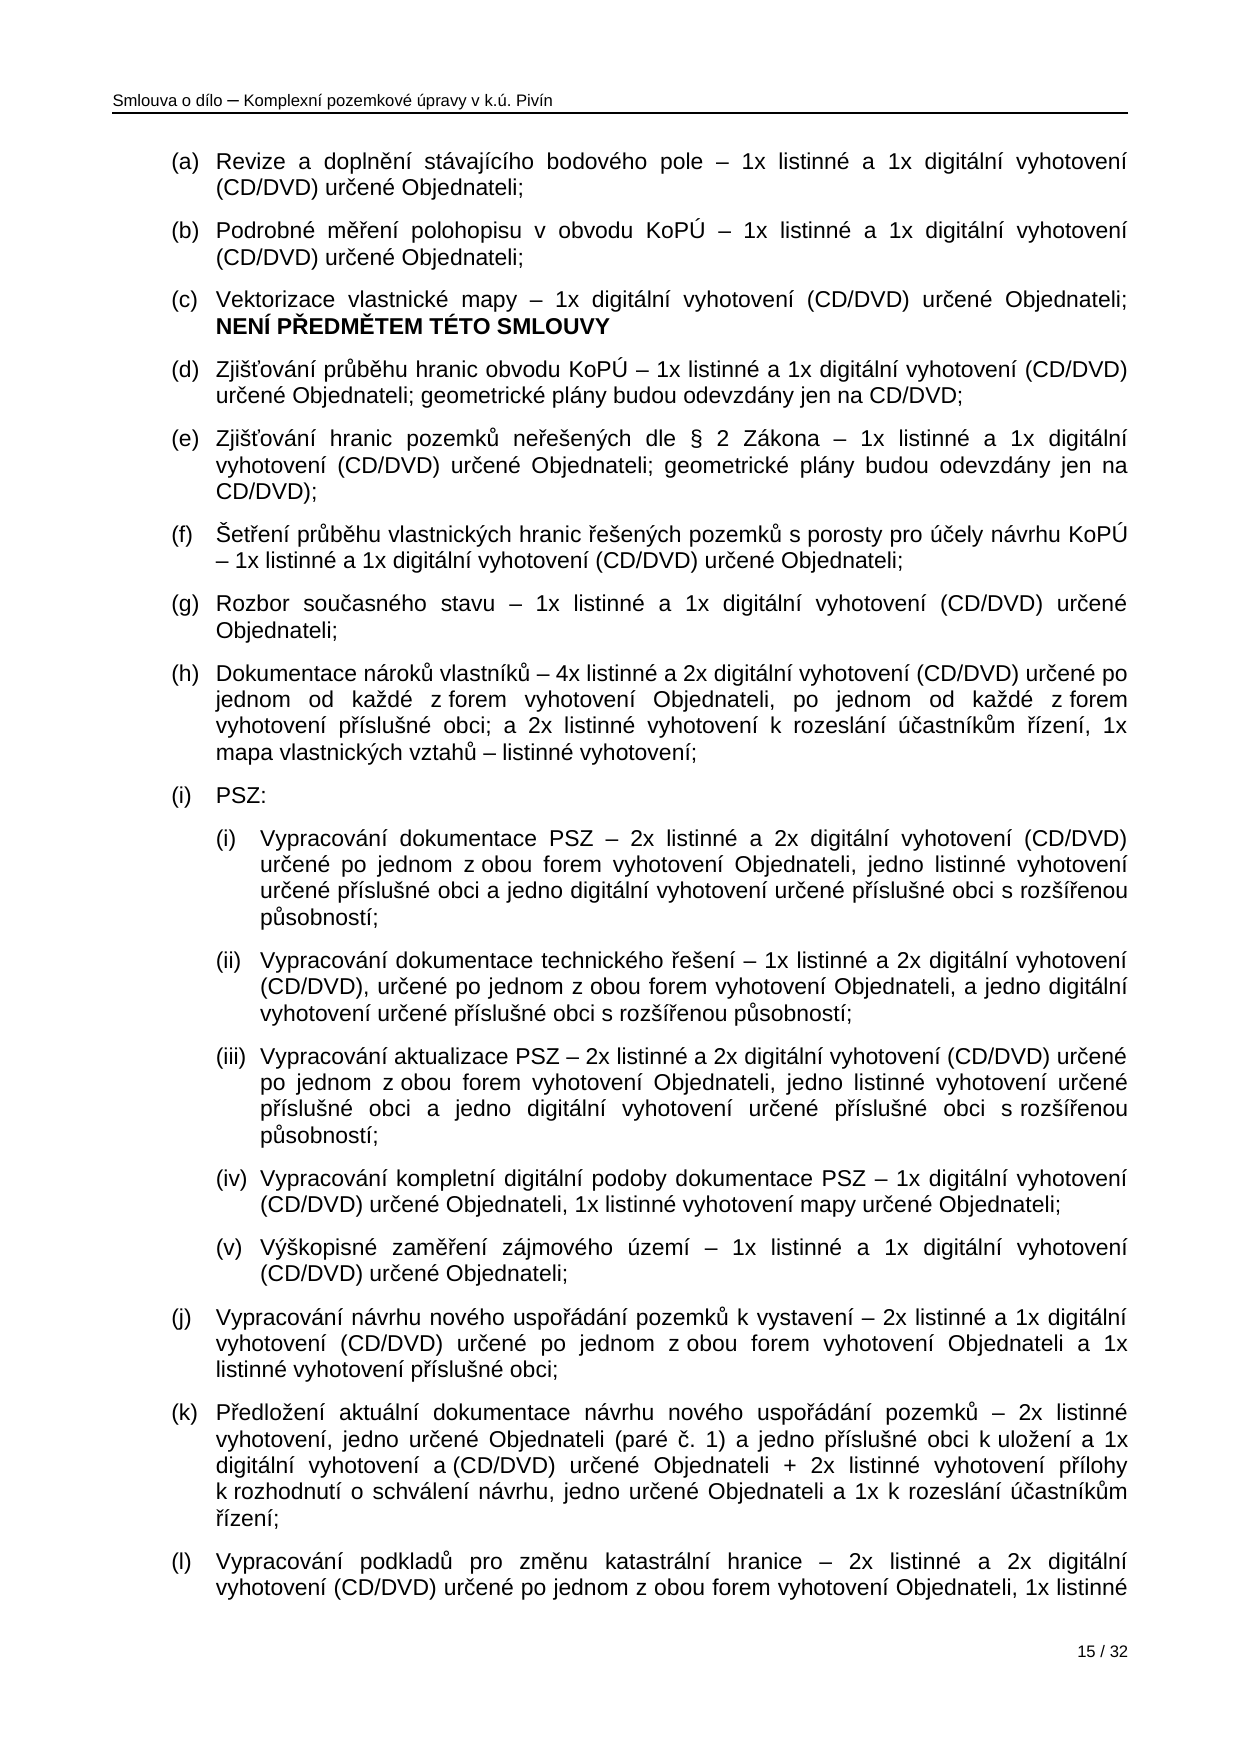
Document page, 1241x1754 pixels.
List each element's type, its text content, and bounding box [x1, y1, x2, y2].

list Výškopisné zaměření zájmového území – 1x listinné a 1x digitální vyhotovení (CD/DVD) určené Objednateli; [216, 1234, 1128, 1287]
list PSZ: [171, 782, 1128, 808]
list Vypracování dokumentace technického řešení – 1x listinné a 2x digitální vyhotovení (CD/DVD), určené po jednom z obou forem vyhotovení Objednateli, a jedno digitální vyhotovení určené příslušné obci s rozšířenou působností; [216, 947, 1128, 1026]
list Rozbor současného stavu – 1x listinné a 1x digitální vyhotovení (CD/DVD) určené Objednateli; [171, 590, 1128, 643]
list Revize a doplnění stávajícího bodového pole – 1x listinné a 1x digitální vyhotovení (CD/DVD) určené Objednateli; [171, 148, 1128, 200]
list Dokumentace nároků vlastníků – 4x listinné a 2x digitální vyhotovení (CD/DVD) určené po jednom od každé z forem vyhotovení Objednateli, po jednom od každé z forem vyhotovení příslušné obci; a 2x listinné vyhotovení k rozeslání účastníkům řízení, 1x mapa vlastnických vztahů – listinné vyhotovení; [171, 660, 1128, 765]
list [171, 1548, 1128, 1600]
list Šetření průběhu vlastnických hranic řešených pozemků s porosty pro účely návrhu KoPÚ – 1x listinné a 1x digitální vyhotovení (CD/DVD) určené Objednateli; [171, 521, 1128, 574]
list Vektorizace vlastnické mapy – 1x digitální vyhotovení (CD/DVD) určené Objednateli; NENÍ PŘEDMĚTEM TÉTO SMLOUVY [171, 286, 1128, 339]
list Vypracování návrhu nového uspořádání pozemků k vystavení – 2x listinné a 1x digitální vyhotovení (CD/DVD) určené po jednom z obou forem vyhotovení Objednateli a 1x listinné vyhotovení příslušné obci; [171, 1303, 1128, 1382]
list Podrobné měření polohopisu v obvodu KoPÚ – 1x listinné a 1x digitální vyhotovení (CD/DVD) určené Objednateli; [171, 217, 1128, 270]
list Předložení aktuální dokumentace návrhu nového uspořádání pozemků – 2x listinné vyhotovení, jedno určené Objednateli (paré č. 1) a jedno příslušné obci k uložení a 1x digitální vyhotovení a (CD/DVD) určené Objednateli + 2x listinné vyhotovení přílohy k rozhodnutí o schválení návrhu, jedno určené Objednateli a 1x k rozeslání účastníkům řízení; [171, 1399, 1128, 1531]
list Zjišťování průběhu hranic obvodu KoPÚ – 1x listinné a 1x digitální vyhotovení (CD/DVD) určené Objednateli; geometrické plány budou odevzdány jen na CD/DVD; [171, 356, 1128, 408]
list Vypracování dokumentace PSZ – 2x listinné a 2x digitální vyhotovení (CD/DVD) určené po jednom z obou forem vyhotovení Objednateli, jedno listinné vyhotovení určené příslušné obci a jedno digitální vyhotovení určené příslušné obci s rozšířenou působností; [216, 825, 1128, 930]
list Vypracování kompletní digitální podoby dokumentace PSZ – 1x digitální vyhotovení (CD/DVD) určené Objednateli, 1x listinné vyhotovení mapy určené Objednateli; [216, 1165, 1128, 1217]
list Zjišťování hranic pozemků neřešených dle § 2 Zákona – 1x listinné a 1x digitální vyhotovení (CD/DVD) určené Objednateli; geometrické plány budou odevzdány jen na CD/DVD); [171, 425, 1128, 504]
list Vypracování aktualizace PSZ – 2x listinné a 2x digitální vyhotovení (CD/DVD) určené po jednom z obou forem vyhotovení Objednateli, jedno listinné vyhotovení určené příslušné obci a jedno digitální vyhotovení určené příslušné obci s rozšířenou působností; [216, 1043, 1128, 1148]
